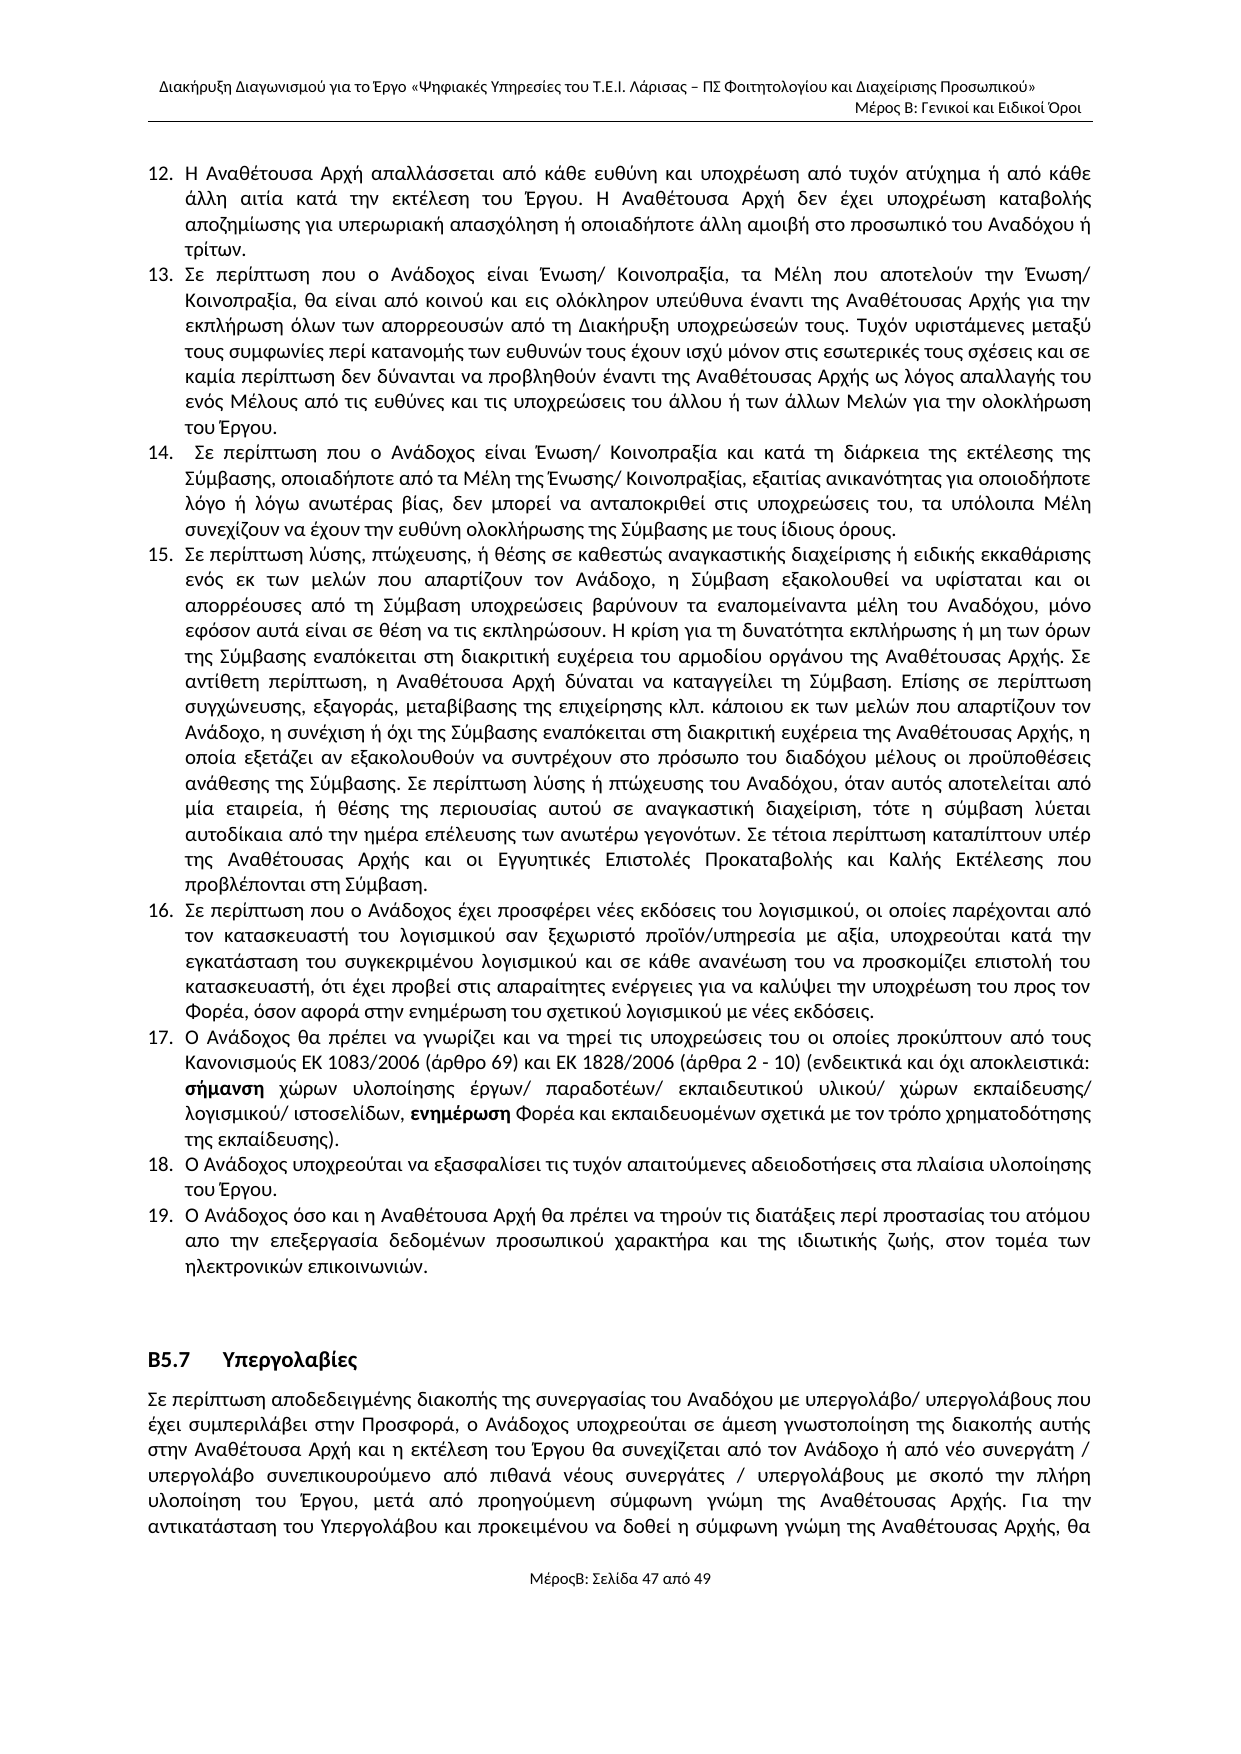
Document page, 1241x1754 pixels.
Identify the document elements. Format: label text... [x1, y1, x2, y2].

list Ο Ανάδοχος θα πρέπει να γνωρίζει και να τηρεί τις υποχρεώσεις του οι οποίες προκύπτουν από τους Κανονισμούς ΕΚ 1083/2006 (άρθρο 69) και ΕΚ 1828/2006 (άρθρα 2 - 10) (ενδεικτικά και όχι αποκλειστικά: σήμανση χώρων υλοποίησης έργων/ παραδοτέων/ εκπαιδευτικού υλικού/ χώρων εκπαίδευσης/ λογισμικού/ ιστοσελίδων, ενημέρωση Φορέα και εκπαιδευομένων σχετικά με τον τρόπο χρηματοδότησης της εκπαίδευσης). [147, 1024, 1092, 1151]
list Ο Ανάδοχος όσο και η Αναθέτουσα Αρχή θα πρέπει να τηρούν τις διατάξεις περί προστασίας του ατόμου απο την επεξεργασία δεδομένων προσωπικού χαρακτήρα και της ιδιωτικής ζωής, στον τομέα των ηλεκτρονικών επικοινωνιών. [147, 1202, 1092, 1278]
list Σε περίπτωση που ο Ανάδοχος έχει προσφέρει νέες εκδόσεις του λογισμικού, οι οποίες παρέχονται από τον κατασκευαστή του λογισμικού σαν ξεχωριστό προϊόν/υπηρεσία με αξία, υποχρεούται κατά την εγκατάσταση του συγκεκριμένου λογισμικού και σε κάθε ανανέωση του να προσκομίζει επιστολή του κατασκευαστή, ότι έχει προβεί στις απαραίτητες ενέργειες για να καλύψει την υποχρέωση του προς τον Φορέα, όσον αφορά στην ενημέρωση του σχετικού λογισμικού με νέες εκδόσεις. [148, 897, 1092, 1024]
list Σε περίπτωση που ο Ανάδοχος είναι Ένωση/ Κοινοπραξία και κατά τη διάρκεια της εκτέλεσης της Σύμβασης, οποιαδήποτε από τα Μέλη της Ένωσης/ Κοινοπραξίας, εξαιτίας ανικανότητας για οποιοδήποτε λόγο ή λόγω ανωτέρας βίας, δεν μπορεί να ανταποκριθεί στις υποχρεώσεις του, τα υπόλοιπα Μέλη συνεχίζουν να έχουν την ευθύνη ολοκλήρωσης της Σύμβασης με τους ίδιους όρους. [147, 439, 1092, 541]
list Η Αναθέτουσα Αρχή απαλλάσσεται από κάθε ευθύνη και υποχρέωση από τυχόν ατύχημα ή από κάθε άλλη αιτία κατά την εκτέλεση του Έργου. Η Αναθέτουσα Αρχή δεν έχει υποχρέωση καταβολής αποζημίωσης για υπερωριακή απασχόληση ή οποιαδήποτε άλλη αμοιβή στο προσωπικό του Αναδόχου ή τρίτων. [147, 160, 1092, 262]
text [148, 1386, 1092, 1538]
subtitle Υπεργολαβίες [148, 1345, 1092, 1373]
list Σε περίπτωση που ο Ανάδοχος είναι Ένωση/ Κοινοπραξία, τα Μέλη που αποτελούν την Ένωση/ Κοινοπραξία, θα είναι από κοινού και εις ολόκληρον υπεύθυνα έναντι της Αναθέτουσας Αρχής για την εκπλήρωση όλων των απορρεουσών από τη Διακήρυξη υποχρεώσεών τους. Τυχόν υφιστάμενες μεταξύ τους συμφωνίες περί κατανομής των ευθυνών τους έχουν ισχύ μόνον στις εσωτερικές τους σχέσεις και σε καμία περίπτωση δεν δύνανται να προβληθούν έναντι της Αναθέτουσας Αρχής ως λόγος απαλλαγής του ενός Μέλους από τις ευθύνες και τις υποχρεώσεις του άλλου ή των άλλων Μελών για την ολοκλήρωση του Έργου. [147, 262, 1092, 439]
list Ο Ανάδοχος υποχρεούται να εξασφαλίσει τις τυχόν απαιτούμενες αδειοδοτήσεις στα πλαίσια υλοποίησης του Έργου. [147, 1151, 1092, 1202]
list Σε περίπτωση λύσης, πτώχευσης, ή θέσης σε καθεστώς αναγκαστικής διαχείρισης ή ειδικής εκκαθάρισης ενός εκ των μελών που απαρτίζουν τον Ανάδοχο, η Σύμβαση εξακολουθεί να υφίσταται και οι απορρέουσες από τη Σύμβαση υποχρεώσεις βαρύνουν τα εναπομείναντα μέλη του Αναδόχου, μόνο εφόσον αυτά είναι σε θέση να τις εκπληρώσουν. Η κρίση για τη δυνατότητα εκπλήρωσης ή μη των όρων της Σύμβασης εναπόκειται στη διακριτική ευχέρεια του αρμοδίου οργάνου της Αναθέτουσας Αρχής. Σε αντίθετη περίπτωση, η Αναθέτουσα Αρχή δύναται να καταγγείλει τη Σύμβαση. Επίσης σε περίπτωση συγχώνευσης, εξαγοράς, μεταβίβασης της επιχείρησης κλπ. κάποιου εκ των μελών που απαρτίζουν τον Ανάδοχο, η συνέχιση ή όχι της Σύμβασης εναπόκειται στη διακριτική ευχέρεια της Αναθέτουσας Αρχής, η οποία εξετάζει αν εξακολουθούν να συντρέχουν στο πρόσωπο του διαδόχου μέλους οι προϋποθέσεις ανάθεσης της Σύμβασης. Σε περίπτωση λύσης ή πτώχευσης του Αναδόχου, όταν αυτός αποτελείται από μία εταιρεία, ή θέσης της περιουσίας αυτού σε αναγκαστική διαχείριση, τότε η σύμβαση λύεται αυτοδίκαια από την ημέρα επέλευσης των ανωτέρω γεγονότων. Σε τέτοια περίπτωση καταπίπτουν υπέρ της Αναθέτουσας Αρχής και οι Εγγυητικές Επιστολές Προκαταβολής και Καλής Εκτέλεσης που προβλέπονται στη Σύμβαση. [147, 541, 1092, 897]
